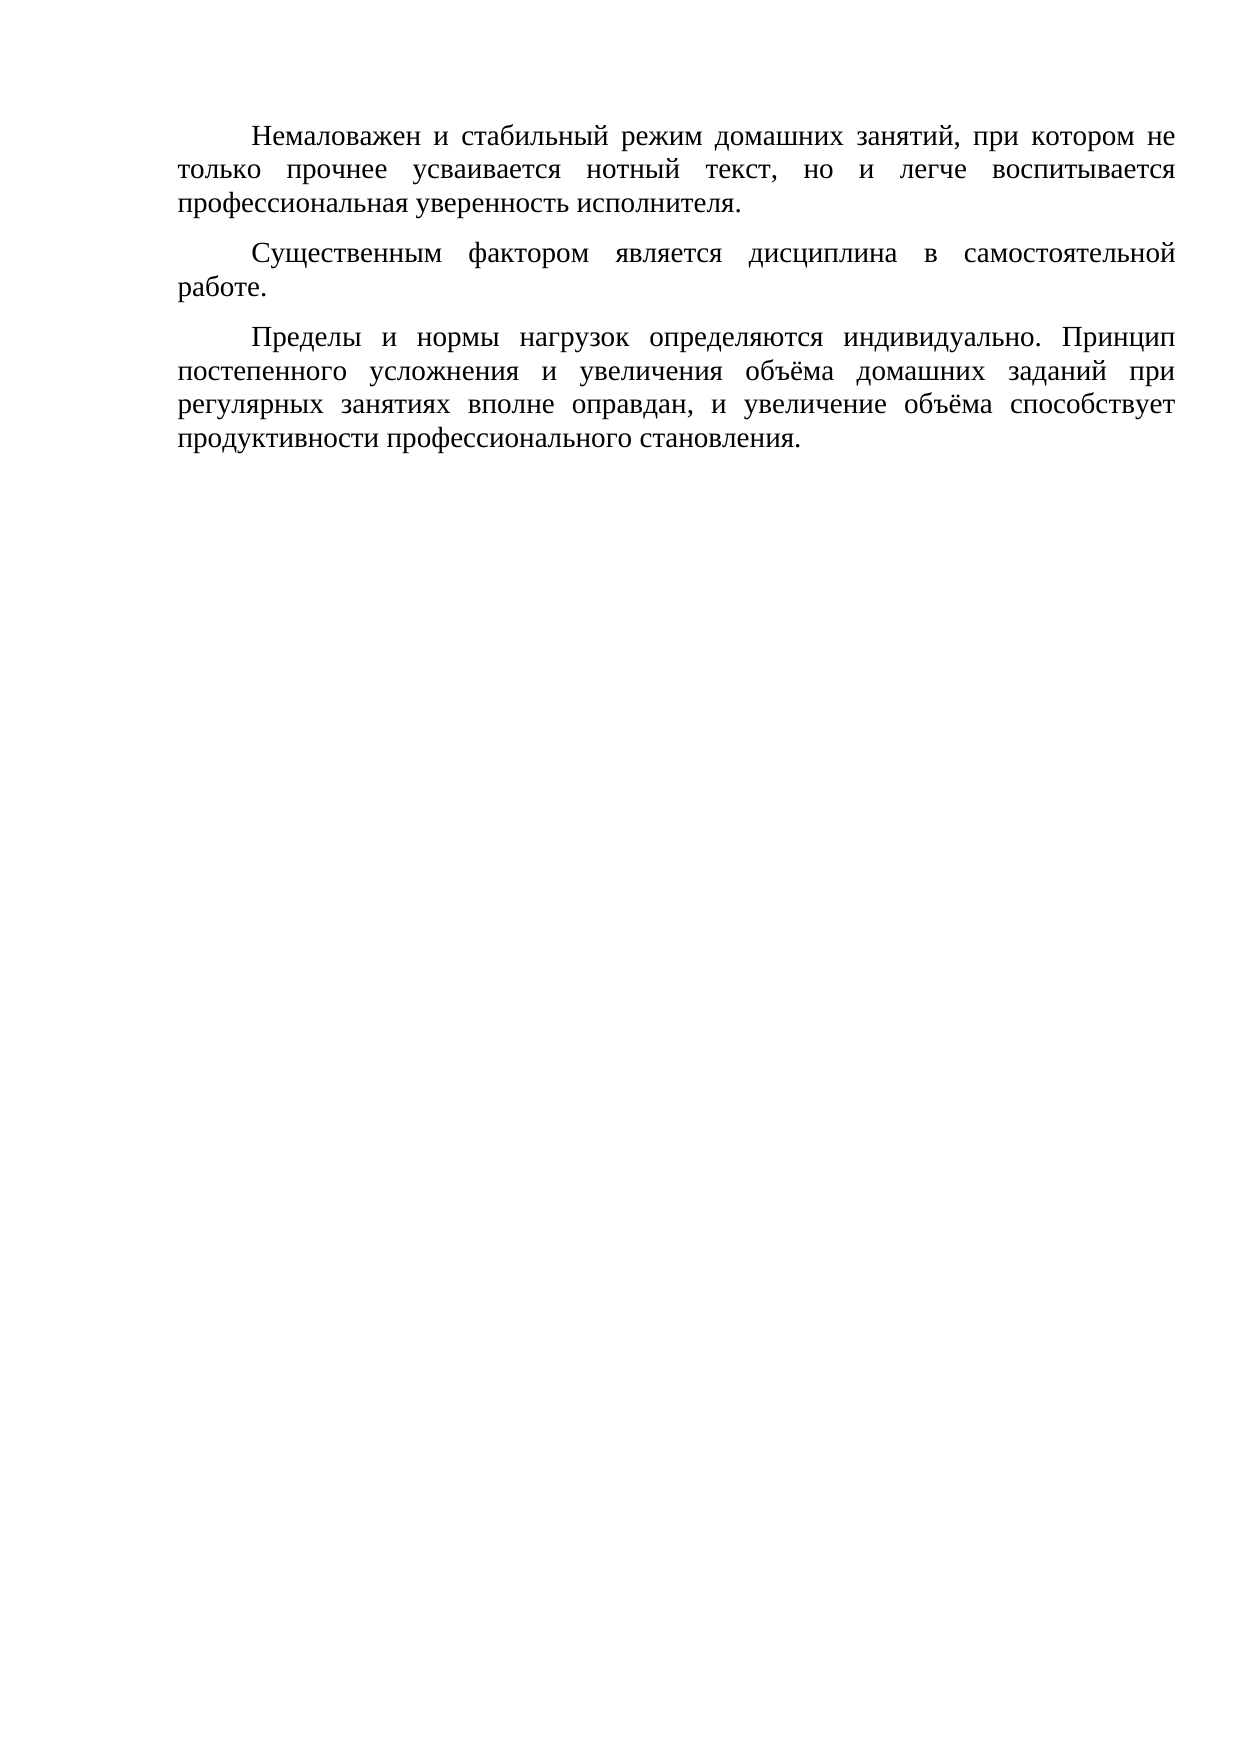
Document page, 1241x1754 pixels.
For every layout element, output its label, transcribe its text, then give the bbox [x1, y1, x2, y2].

text Немаловажен и стабильный режим домашних занятий, при котором не только прочнее усваивается нотный текст, но и легче воспитывается профессиональная уверенность исполнителя. [177, 118, 1176, 219]
text Пределы и нормы нагрузок определяются индивидуально. Принцип постепенного усложнения и увеличения объёма домашних заданий при регулярных занятиях вполне оправдан, и увеличение объёма способствует продуктивности профессионального становления. [177, 319, 1176, 453]
text Существенным фактором является дисциплина в самостоятельной работе. [177, 235, 1176, 302]
